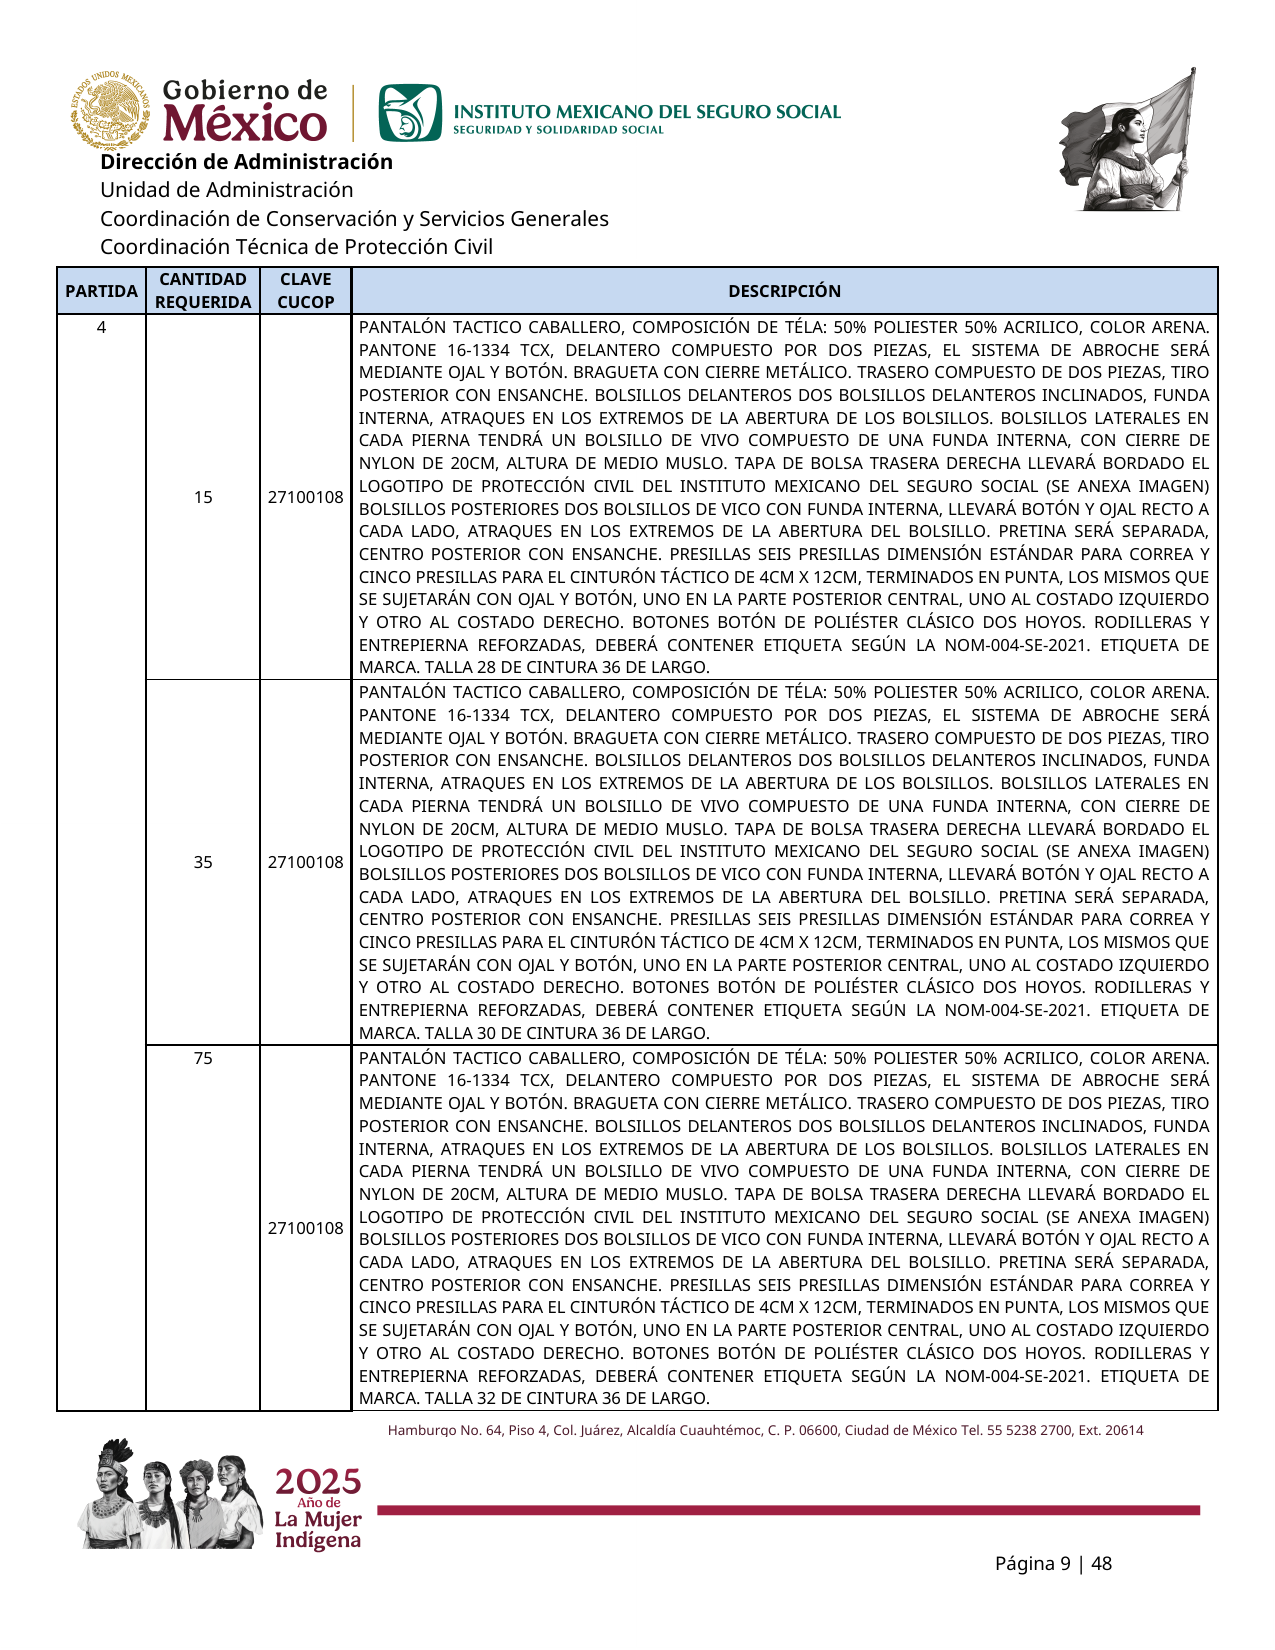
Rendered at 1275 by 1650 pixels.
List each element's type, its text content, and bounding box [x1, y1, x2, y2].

table_header CLAVE CUCOP [261, 268, 350, 313]
table_cell 15 [147, 315, 259, 679]
table_cell 27100108 [261, 680, 350, 1044]
table_cell 35 [147, 680, 259, 1044]
table_header DESCRIPCIÓN [353, 268, 1217, 313]
table_cell 4 [58, 315, 145, 1409]
table_cell PANTALÓN TACTICO CABALLERO, COMPOSICIÓN DE TÉLA: 50% POLIESTER 50% ACRILICO, COLOR ARENA. PANTONE 16-1334 TCX, DELANTERO COMPUESTO POR DOS PIEZAS, EL SISTEMA DE ABROCHE SERÁ MEDIANTE OJAL Y BOTÓN. BRAGUETA CON CIERRE METÁLICO. TRASERO COMPUESTO DE DOS PIEZAS, TIRO POSTERIOR CON ENSANCHE. BOLSILLOS DELANTEROS DOS BOLSILLOS DELANTEROS INCLINADOS, FUNDA INTERNA, ATRAQUES EN LOS EXTREMOS DE LA ABERTURA DE LOS BOLSILLOS. BOLSILLOS LATERALES EN CADA PIERNA TENDRÁ UN BOLSILLO DE VIVO COMPUESTO DE UNA FUNDA INTERNA, CON CIERRE DE NYLON DE 20CM, ALTURA DE MEDIO MUSLO. TAPA DE BOLSA TRASERA DERECHA LLEVARÁ BORDADO EL LOGOTIPO DE PROTECCIÓN CIVIL DEL INSTITUTO MEXICANO DEL SEGURO SOCIAL (SE ANEXA IMAGEN) BOLSILLOS POSTERIORES DOS BOLSILLOS DE VICO CON FUNDA INTERNA, LLEVARÁ BOTÓN Y OJAL RECTO A CADA LADO, ATRAQUES EN LOS EXTREMOS DE LA ABERTURA DEL BOLSILLO. PRETINA SERÁ SEPARADA, CENTRO POSTERIOR CON ENSANCHE. PRESILLAS SEIS PRESILLAS DIMENSIÓN ESTÁNDAR PARA CORREA Y CINCO PRESILLAS PARA EL CINTURÓN TÁCTICO DE 4CM X 12CM, TERMINADOS EN PUNTA, LOS MISMOS QUE SE SUJETARÁN CON OJAL Y BOTÓN, UNO EN LA PARTE POSTERIOR CENTRAL, UNO AL COSTADO IZQUIERDO Y OTRO AL COSTADO DERECHO. BOTONES BOTÓN DE POLIÉSTER CLÁSICO DOS HOYOS. RODILLERAS Y ENTREPIERNA REFORZADAS, DEBERÁ CONTENER ETIQUETA SEGÚN LA NOM-004-SE-2021. ETIQUETA DE MARCA. TALLA 30 DE CINTURA 36 DE LARGO. [353, 680, 1217, 1044]
picture [0, 0, 1274, 1648]
table_cell 27100108 [261, 1046, 350, 1409]
table_cell 75 [147, 1046, 259, 1409]
table_header PARTIDA [58, 268, 145, 313]
table_cell 27100108 [261, 315, 350, 679]
table_cell PANTALÓN TACTICO CABALLERO, COMPOSICIÓN DE TÉLA: 50% POLIESTER 50% ACRILICO, COLOR ARENA. PANTONE 16-1334 TCX, DELANTERO COMPUESTO POR DOS PIEZAS, EL SISTEMA DE ABROCHE SERÁ MEDIANTE OJAL Y BOTÓN. BRAGUETA CON CIERRE METÁLICO. TRASERO COMPUESTO DE DOS PIEZAS, TIRO POSTERIOR CON ENSANCHE. BOLSILLOS DELANTEROS DOS BOLSILLOS DELANTEROS INCLINADOS, FUNDA INTERNA, ATRAQUES EN LOS EXTREMOS DE LA ABERTURA DE LOS BOLSILLOS. BOLSILLOS LATERALES EN CADA PIERNA TENDRÁ UN BOLSILLO DE VIVO COMPUESTO DE UNA FUNDA INTERNA, CON CIERRE DE NYLON DE 20CM, ALTURA DE MEDIO MUSLO. TAPA DE BOLSA TRASERA DERECHA LLEVARÁ BORDADO EL LOGOTIPO DE PROTECCIÓN CIVIL DEL INSTITUTO MEXICANO DEL SEGURO SOCIAL (SE ANEXA IMAGEN) BOLSILLOS POSTERIORES DOS BOLSILLOS DE VICO CON FUNDA INTERNA, LLEVARÁ BOTÓN Y OJAL RECTO A CADA LADO, ATRAQUES EN LOS EXTREMOS DE LA ABERTURA DEL BOLSILLO. PRETINA SERÁ SEPARADA, CENTRO POSTERIOR CON ENSANCHE. PRESILLAS SEIS PRESILLAS DIMENSIÓN ESTÁNDAR PARA CORREA Y CINCO PRESILLAS PARA EL CINTURÓN TÁCTICO DE 4CM X 12CM, TERMINADOS EN PUNTA, LOS MISMOS QUE SE SUJETARÁN CON OJAL Y BOTÓN, UNO EN LA PARTE POSTERIOR CENTRAL, UNO AL COSTADO IZQUIERDO Y OTRO AL COSTADO DERECHO. BOTONES BOTÓN DE POLIÉSTER CLÁSICO DOS HOYOS. RODILLERAS Y ENTREPIERNA REFORZADAS, DEBERÁ CONTENER ETIQUETA SEGÚN LA NOM-004-SE-2021. ETIQUETA DE MARCA. TALLA 28 DE CINTURA 36 DE LARGO. [353, 315, 1217, 679]
table_header CANTIDAD REQUERIDA [147, 268, 259, 313]
table_cell PANTALÓN TACTICO CABALLERO, COMPOSICIÓN DE TÉLA: 50% POLIESTER 50% ACRILICO, COLOR ARENA. PANTONE 16-1334 TCX, DELANTERO COMPUESTO POR DOS PIEZAS, EL SISTEMA DE ABROCHE SERÁ MEDIANTE OJAL Y BOTÓN. BRAGUETA CON CIERRE METÁLICO. TRASERO COMPUESTO DE DOS PIEZAS, TIRO POSTERIOR CON ENSANCHE. BOLSILLOS DELANTEROS DOS BOLSILLOS DELANTEROS INCLINADOS, FUNDA INTERNA, ATRAQUES EN LOS EXTREMOS DE LA ABERTURA DE LOS BOLSILLOS. BOLSILLOS LATERALES EN CADA PIERNA TENDRÁ UN BOLSILLO DE VIVO COMPUESTO DE UNA FUNDA INTERNA, CON CIERRE DE NYLON DE 20CM, ALTURA DE MEDIO MUSLO. TAPA DE BOLSA TRASERA DERECHA LLEVARÁ BORDADO EL LOGOTIPO DE PROTECCIÓN CIVIL DEL INSTITUTO MEXICANO DEL SEGURO SOCIAL (SE ANEXA IMAGEN) BOLSILLOS POSTERIORES DOS BOLSILLOS DE VICO CON FUNDA INTERNA, LLEVARÁ BOTÓN Y OJAL RECTO A CADA LADO, ATRAQUES EN LOS EXTREMOS DE LA ABERTURA DEL BOLSILLO. PRETINA SERÁ SEPARADA, CENTRO POSTERIOR CON ENSANCHE. PRESILLAS SEIS PRESILLAS DIMENSIÓN ESTÁNDAR PARA CORREA Y CINCO PRESILLAS PARA EL CINTURÓN TÁCTICO DE 4CM X 12CM, TERMINADOS EN PUNTA, LOS MISMOS QUE SE SUJETARÁN CON OJAL Y BOTÓN, UNO EN LA PARTE POSTERIOR CENTRAL, UNO AL COSTADO IZQUIERDO Y OTRO AL COSTADO DERECHO. BOTONES BOTÓN DE POLIÉSTER CLÁSICO DOS HOYOS. RODILLERAS Y ENTREPIERNA REFORZADAS, DEBERÁ CONTENER ETIQUETA SEGÚN LA NOM-004-SE-2021. ETIQUETA DE MARCA. TALLA 32 DE CINTURA 36 DE LARGO. [353, 1046, 1217, 1409]
